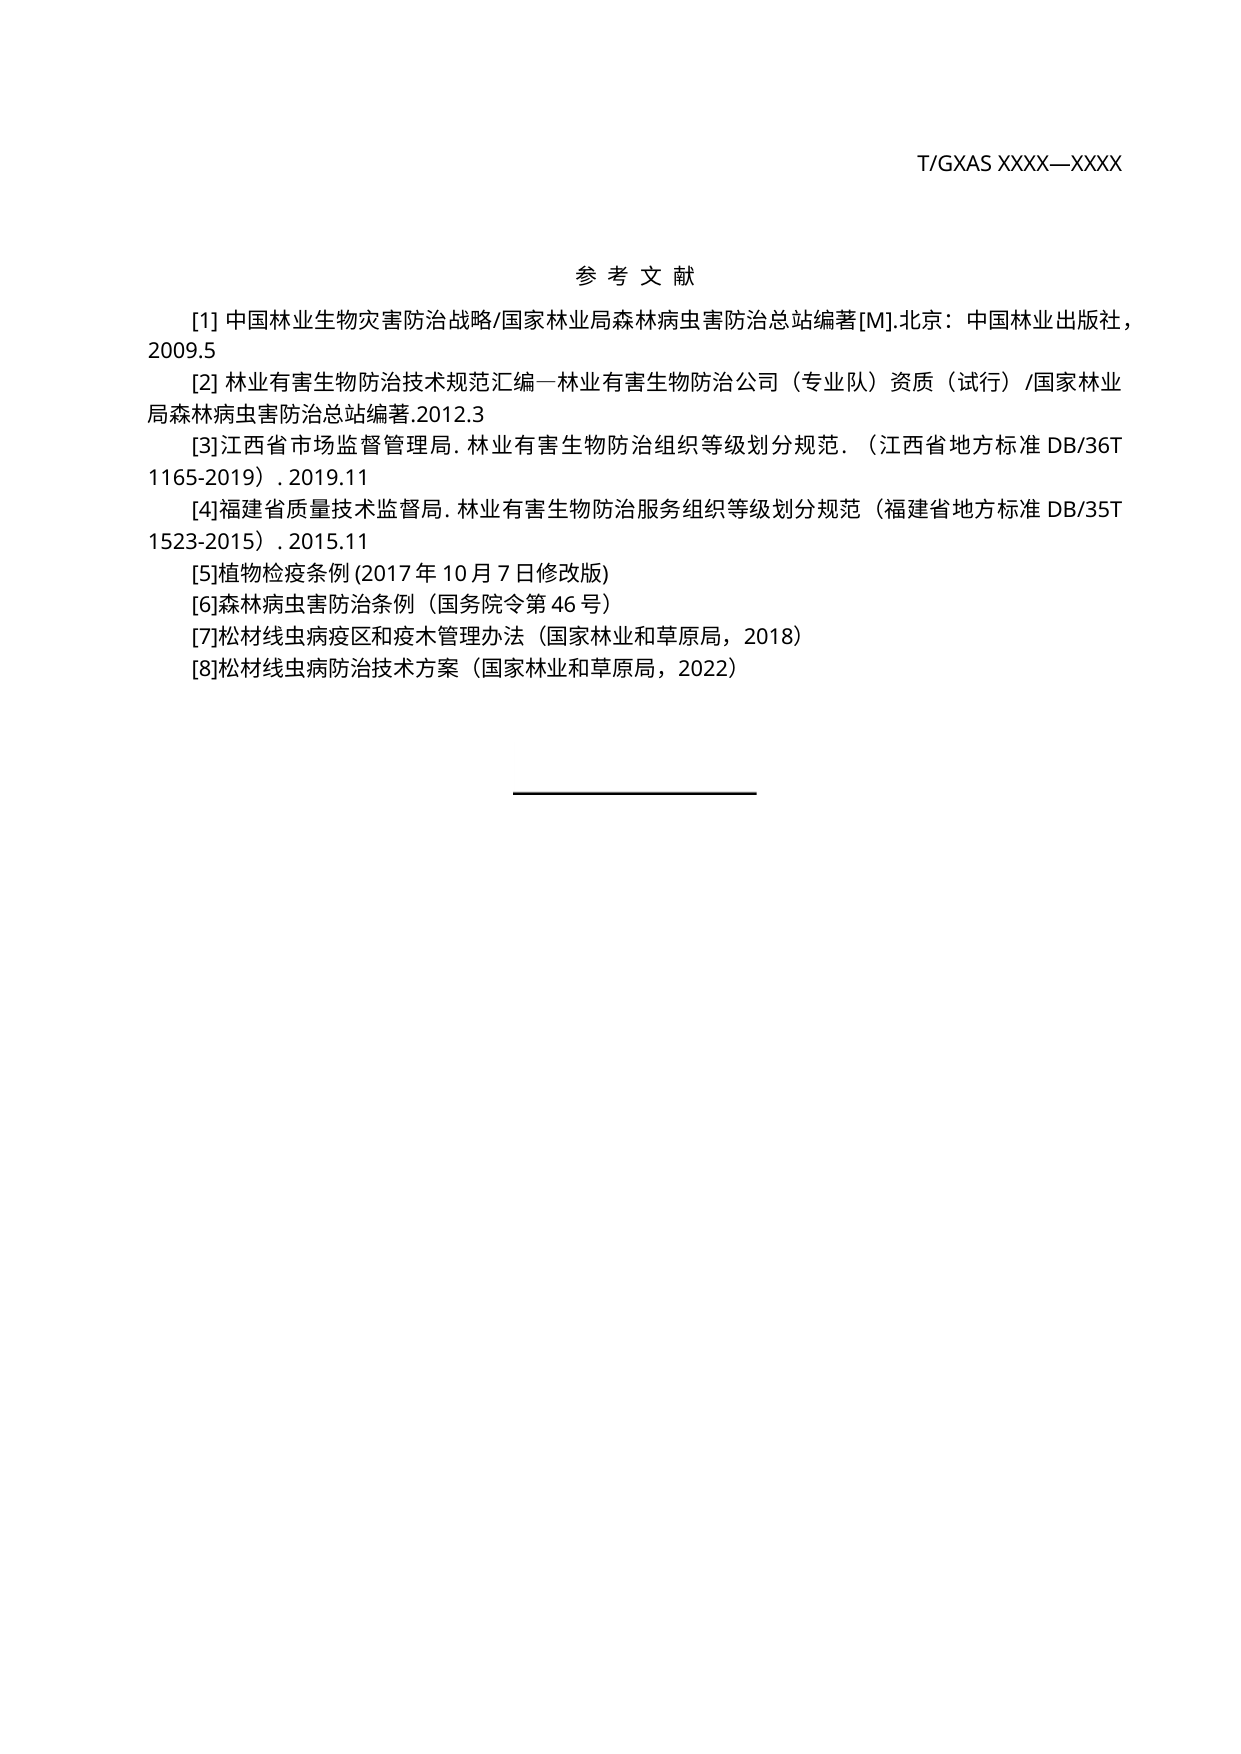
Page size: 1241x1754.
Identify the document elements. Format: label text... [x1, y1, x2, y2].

text [5]植物检疫条例 (2017年10月7日修改版) [148, 556, 1122, 587]
text [3]江西省市场监督管理局. 林业有害生物防治组织等级划分规范. （江西省地方标准DB/36T 1165-2019）. 2019.11 [148, 428, 1122, 492]
text [1] 中国林业生物灾害防治战略/国家林业局森林病虫害防治总站编著[M].北京：中国林业出版社，2009.5 [148, 303, 1122, 365]
picture [513, 742, 757, 795]
text [2] 林业有害生物防治技术规范汇编—林业有害生物防治公司（专业队）资质（试行）/国家林业局森林病虫害防治总站编著.2012.3 [148, 365, 1122, 428]
text [6]森林病虫害防治条例（国务院令第46号） [148, 587, 1122, 619]
text 参考文献 [148, 259, 1122, 291]
text [8]松材线虫病防治技术方案（国家林业和草原局，2022） [148, 651, 1122, 683]
text [7]松材线虫病疫区和疫木管理办法（国家林业和草原局，2018） [148, 619, 1122, 651]
text [4]福建省质量技术监督局. 林业有害生物防治服务组织等级划分规范（福建省地方标准DB/35T 1523-2015）. 2015.11 [148, 492, 1122, 556]
